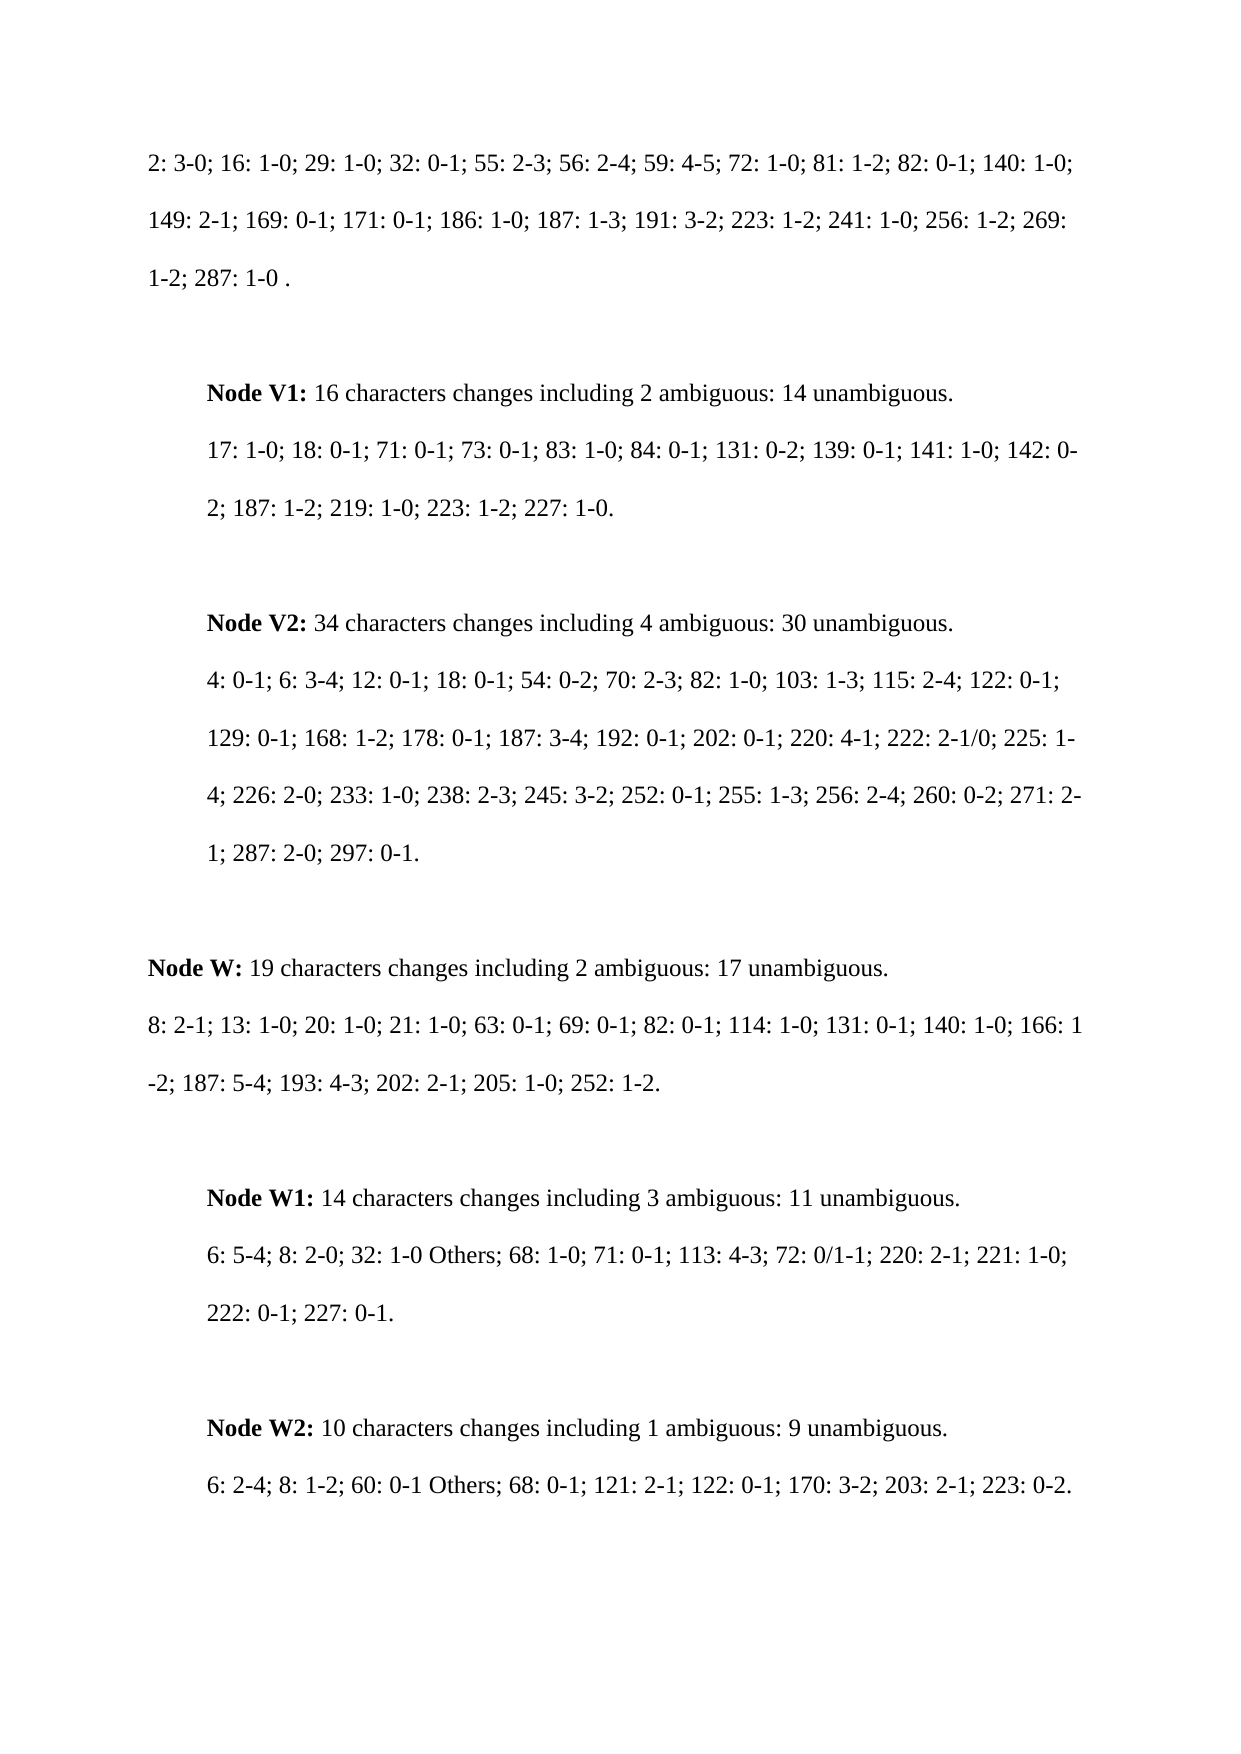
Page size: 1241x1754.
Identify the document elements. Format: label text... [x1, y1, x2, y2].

text 6: 5-4; 8: 2-0; 32: 1-0 Others; 68: 1-0; 71: 0-1; 113: 4-3; 72: 0/1-1; 220: 2-1; 221: 1-0; 222: 0-1; 227: 0-1. [207, 1240, 1093, 1326]
text 4: 0-1; 6: 3-4; 12: 0-1; 18: 0-1; 54: 0-2; 70: 2-3; 82: 1-0; 103: 1-3; 115: 2-4; 122: 0-1; 129: 0-1; 168: 1-2; 178: 0-1; 187: 3-4; 192: 0-1; 202: 0-1; 220: 4-1; 222: 2-1/0; 225: 1-4; 226: 2-0; 233: 1-0; 238: 2-3; 245: 3-2; 252: 0-1; 255: 1-3; 256: 2-4; 260: 0-2; 271: 2-1; 287: 2-0; 297: 0-1. [207, 665, 1093, 866]
text 2: 3-0; 16: 1-0; 29: 1-0; 32: 0-1; 55: 2-3; 56: 2-4; 59: 4-5; 72: 1-0; 81: 1-2; 82: 0-1; 140: 1-0; 149: 2-1; 169: 0-1; 171: 0-1; 186: 1-0; 187: 1-3; 191: 3-2; 223: 1-2; 241: 1-0; 256: 1-2; 269: 1-2; 287: 1-0 . [148, 148, 1093, 291]
text Node V1: 16 characters changes including 2 ambiguous: 14 unambiguous. [207, 378, 1093, 406]
text Node W1: 14 characters changes including 3 ambiguous: 11 unambiguous. [207, 1183, 1093, 1211]
text 8: 2-1; 13: 1-0; 20: 1-0; 21: 1-0; 63: 0-1; 69: 0-1; 82: 0-1; 114: 1-0; 131: 0-1; 140: 1-0; 166: 1 -2; 187: 5-4; 193: 4-3; 202: 2-1; 205: 1-0; 252: 1-2. [148, 1010, 1093, 1096]
text Node V2: 34 characters changes including 4 ambiguous: 30 unambiguous. [207, 608, 1093, 636]
text 17: 1-0; 18: 0-1; 71: 0-1; 73: 0-1; 83: 1-0; 84: 0-1; 131: 0-2; 139: 0-1; 141: 1-0; 142: 0-2; 187: 1-2; 219: 1-0; 223: 1-2; 227: 1-0. [207, 435, 1093, 521]
text 6: 2-4; 8: 1-2; 60: 0-1 Others; 68: 0-1; 121: 2-1; 122: 0-1; 170: 3-2; 203: 2-1; 223: 0-2. [207, 1470, 1093, 1499]
text Node W2: 10 characters changes including 1 ambiguous: 9 unambiguous. [207, 1413, 1093, 1441]
text Node W: 19 characters changes including 2 ambiguous: 17 unambiguous. [148, 953, 1093, 981]
